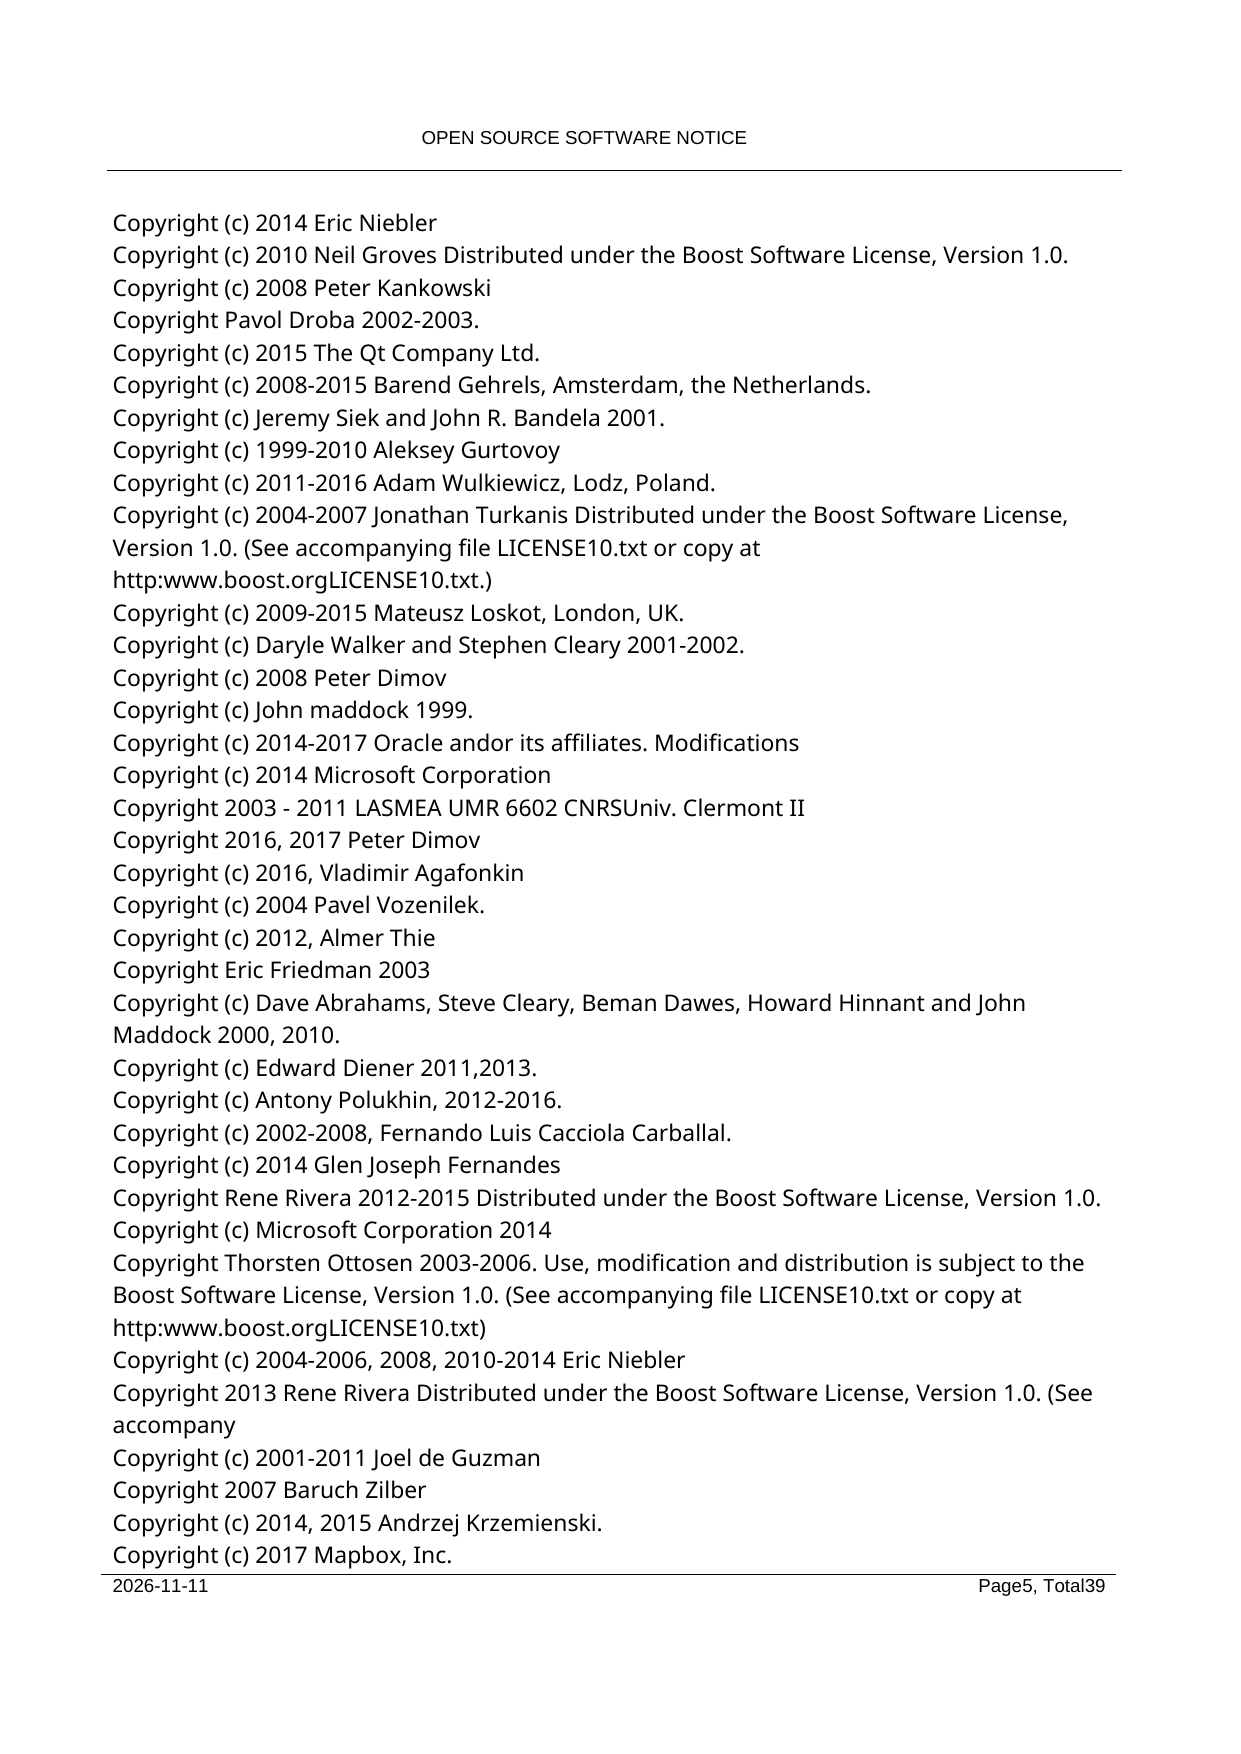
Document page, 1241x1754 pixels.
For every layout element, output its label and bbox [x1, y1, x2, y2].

text [112, 206, 1128, 1571]
